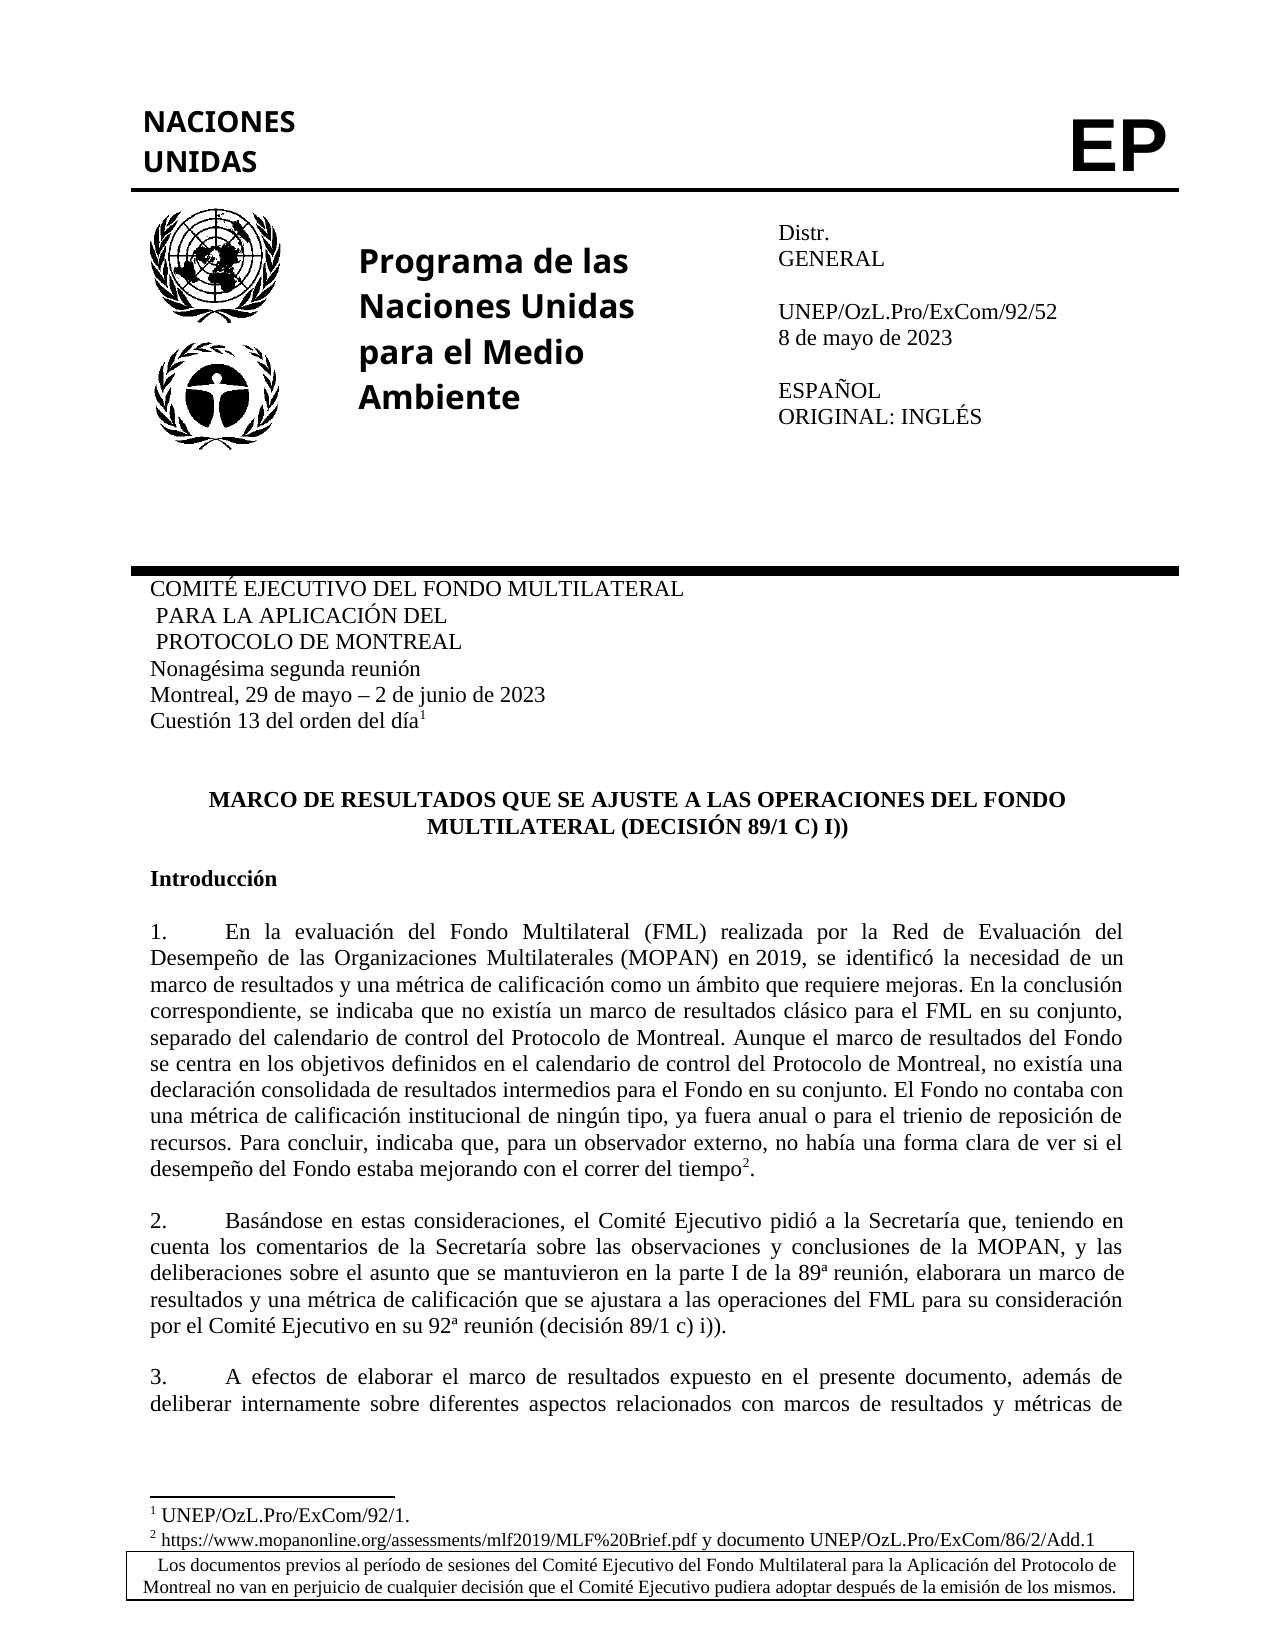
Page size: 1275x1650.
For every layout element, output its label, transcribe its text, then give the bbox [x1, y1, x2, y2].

text Montreal, 29 de mayo – 2 de junio de 2023 [150, 681, 1125, 707]
subtitle Basándose en estas consideraciones, el Comité Ejecutivo pidió a la Secretaría que, teniendo en cuenta los comentarios de la Secretaría sobre las observaciones y conclusiones de la MOPAN, y las deliberaciones sobre el asunto que se mantuvieron en la parte I de la 89ª reunión, elaborara un marco de resultados y una métrica de calificación que se ajustara a las operaciones del FML para su consideración por el Comité Ejecutivo en su 92ª reunión (decisión 89/1 c) i)). [150, 1207, 1125, 1338]
text MARCO DE RESULTADOS QUE SE AJUSTE A LAS OPERACIONES DEL FONDO MULTILATERAL (DECISIÓN 89/1 C) I)) [150, 786, 1125, 839]
table_header EP [767, 101, 1179, 188]
subtitle En la evaluación del Fondo Multilateral (FML) realizada por la Red de Evaluación del Desempeño de las Organizaciones Multilaterales (MOPAN) en 2019, se identificó la necesidad de un marco de resultados y una métrica de calificación como un ámbito que requiere mejoras. En la conclusión correspondiente, se indicaba que no existía un marco de resultados clásico para el FML en su conjunto, separado del calendario de control del Protocolo de Montreal. Aunque el marco de resultados del Fondo se centra en los objetivos definidos en el calendario de control del Protocolo de Montreal, no existía una declaración consolidada de resultados intermedios para el Fondo en su conjunto. El Fondo no contaba con una métrica de calificación institucional de ningún tipo, ya fuera anual o para el trienio de reposición de recursos. Para concluir, indicaba que, para un observador externo, no había una forma clara de ver si el desempeño del Fondo estaba mejorando con el correr del tiempo. [150, 918, 1125, 1182]
picture [150, 337, 282, 454]
table_cell Programa de las Naciones Unidas para el Medio Ambiente [347, 192, 767, 566]
text Introducción [150, 865, 1125, 892]
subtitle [150, 1363, 1125, 1416]
table_cell [131, 192, 347, 566]
table_cell Distr. GENERAL UNEP/OzL.Pro/ExCom/92/52 8 de mayo de 2023 ESPAÑOL ORIGINAL: INGLÉS [767, 192, 1179, 566]
table_header NACIONES UNIDAS [131, 101, 767, 188]
text Cuestión 13 del orden del día [150, 707, 1125, 734]
text COMITÉ EJECUTIVO DEL FONDO MULTILATERAL PARA LA APLICACIÓN DEL PROTOCOLO DE MONTREAL Nonagésima segunda reunión [150, 576, 1125, 681]
